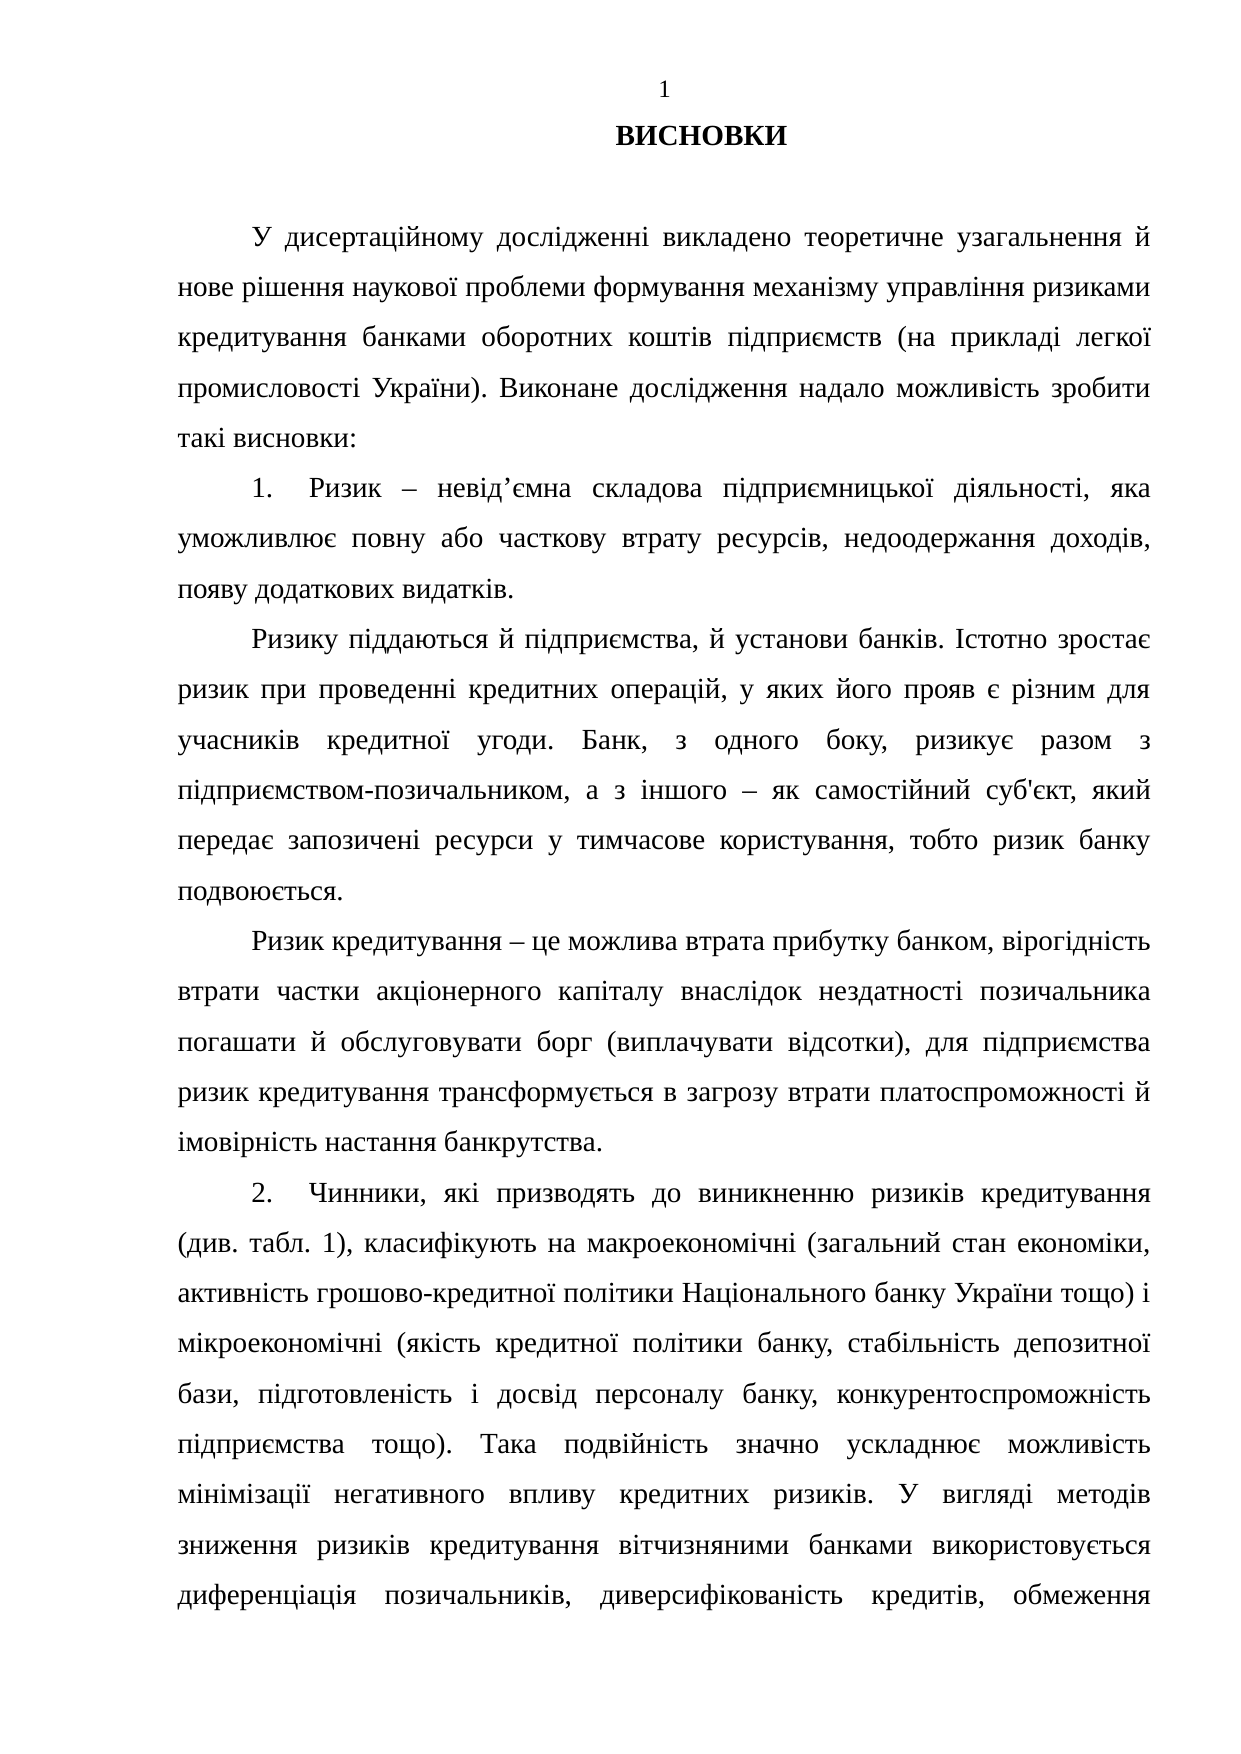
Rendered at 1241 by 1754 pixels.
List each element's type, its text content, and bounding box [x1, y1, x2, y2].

list Ризику піддаються й підприємства, й установи банків. Істотно зростає ризик при проведенні кредитних операцій, у яких його прояв є різним для учасників кредитної угоди. Банк, з одного боку, ризикує разом з підприємством-позичальником, а з іншого – як самостійний суб'єкт, який передає запозичені ресурси у тимчасове користування, тобто ризик банку подвоюється. [177, 621, 1152, 906]
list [177, 1175, 1152, 1611]
list ВИСНОВКИ [177, 118, 1152, 152]
list У дисертаційному дослідженні викладено теоретичне узагальнення й нове рішення наукової проблеми формування механізму управління ризиками кредитування банками оборотних коштів підприємств (на прикладі легкої промисловості України). Виконане дослідження надало можливість зробити такі висновки: [177, 219, 1152, 453]
list 1. Ризик – невід’ємна складова підприємницької діяльності, яка уможливлює повну або часткову втрату ресурсів, недоодержання доходів, появу додаткових видатків. [177, 470, 1152, 604]
text Ризик кредитування – це можлива втрата прибутку банком, вірогідність втрати частки акціонерного капіталу внаслідок нездатності позичальника погашати й обслуговувати борг (виплачувати відсотки), для підприємства ризик кредитування трансформується в загрозу втрати платоспроможності й імовірність настання банкрутства. [177, 923, 1152, 1158]
